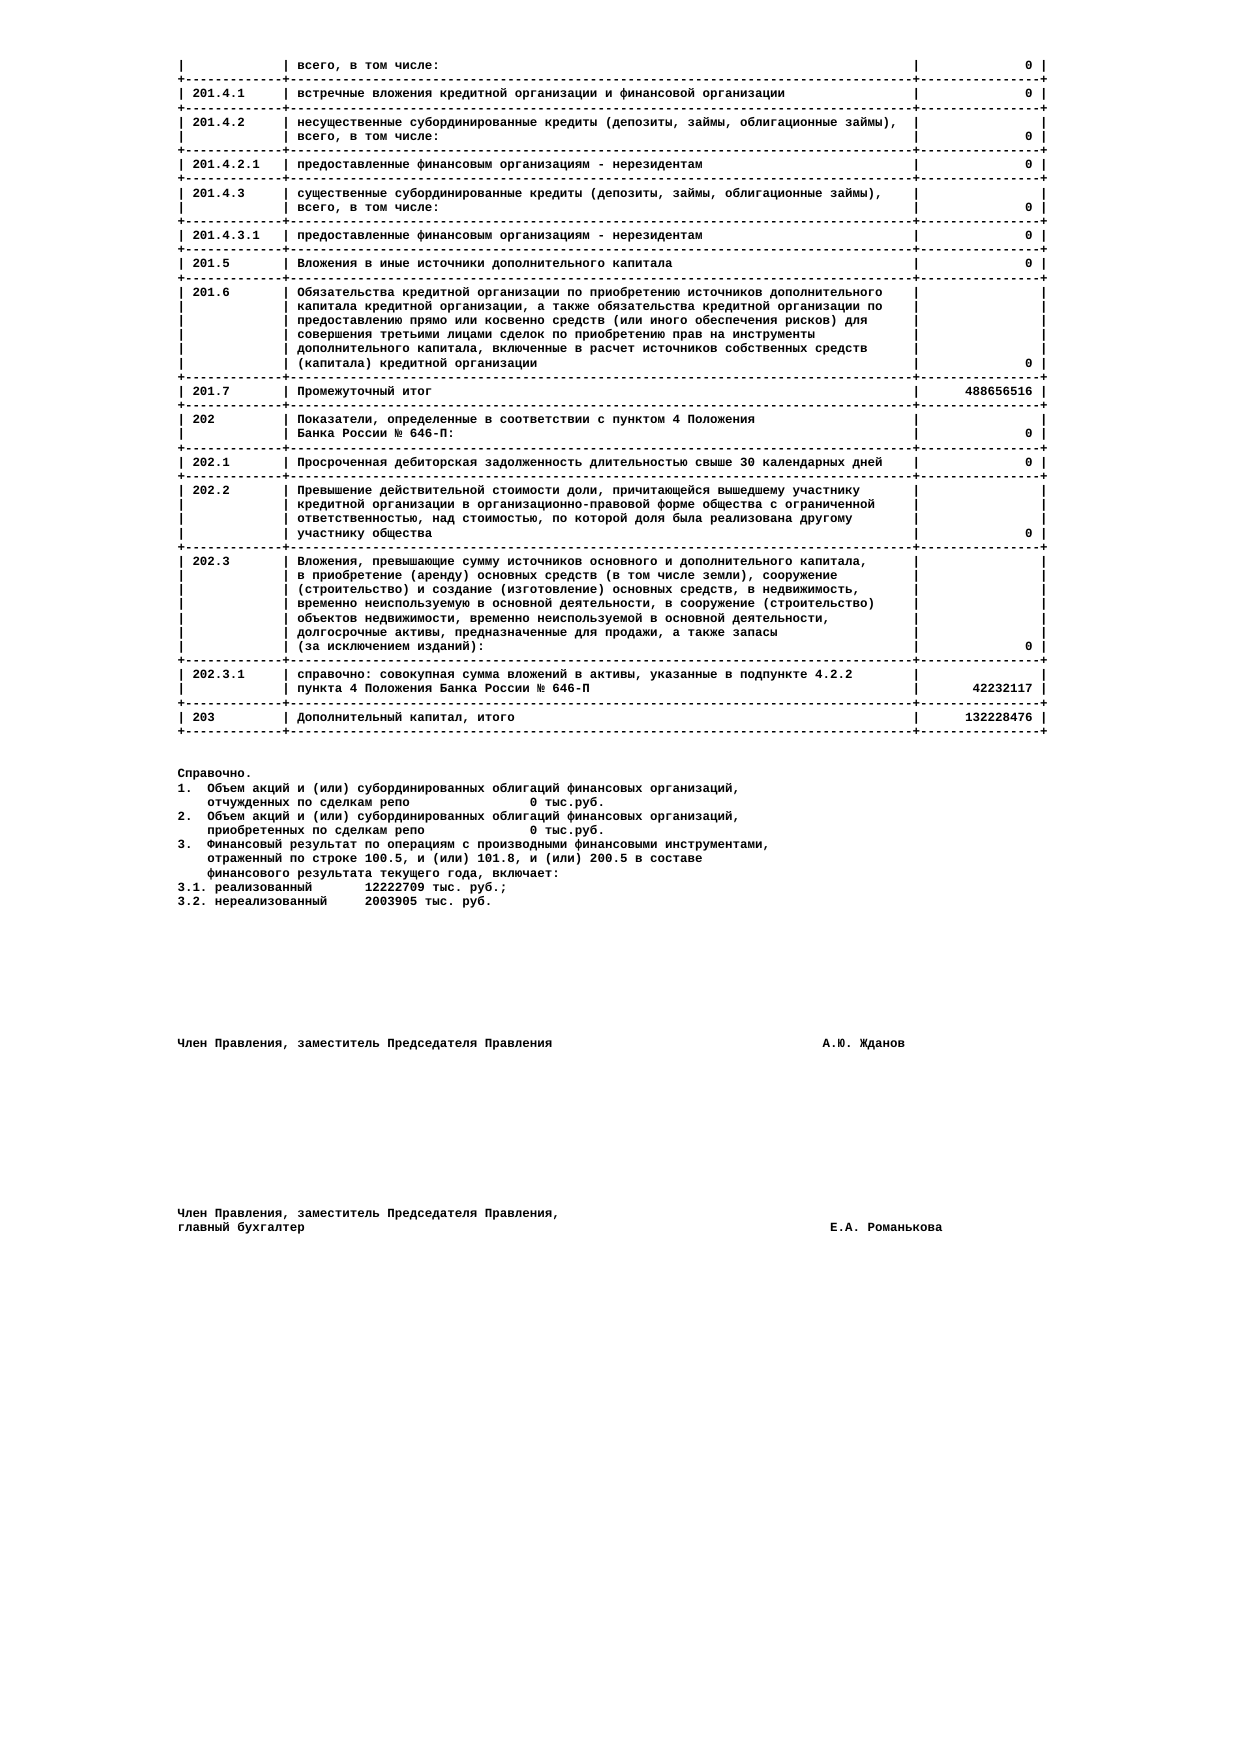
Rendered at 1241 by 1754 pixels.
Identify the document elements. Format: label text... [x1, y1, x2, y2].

text 1. Объем акций и (или) субординированных облигаций финансовых организаций, [177, 782, 1122, 796]
text +-------------+-----------------------------------------------------------------------------------+----------------+ [177, 725, 1122, 739]
text | 202.1 | Просроченная дебиторская задолженность длительностью свыше 30 календарных дней | 0 | [177, 456, 1122, 470]
text | | совершения третьими лицами сделок по приобретению прав на инструменты | | [177, 328, 1122, 342]
text | 202.3 | Вложения, превышающие сумму источников основного и дополнительного капитала, | | [177, 555, 1122, 569]
text | 201.4.3 | существенные субординированные кредиты (депозиты, займы, облигационные займы), | | [177, 187, 1122, 201]
text +-------------+-----------------------------------------------------------------------------------+----------------+ [177, 541, 1122, 555]
text | 202.3.1 | справочно: совокупная сумма вложений в активы, указанные в подпункте 4.2.2 | | [177, 668, 1122, 682]
text | 201.5 | Вложения в иные источники дополнительного капитала | 0 | [177, 257, 1122, 272]
text | | Банка России № 646-П: | 0 | [177, 427, 1122, 442]
text Справочно. [177, 767, 1122, 782]
text | | пункта 4 Положения Банка России № 646-П | 42232117 | [177, 682, 1122, 697]
text | | всего, в том числе: | 0 | [177, 201, 1122, 215]
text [177, 144, 1122, 158]
text | | (строительство) и создание (изготовление) основных средств, в недвижимость, | | [177, 583, 1122, 597]
text | | всего, в том числе: | 0 | [177, 130, 1122, 144]
text +-------------+-----------------------------------------------------------------------------------+----------------+ [177, 215, 1122, 229]
text | | дополнительного капитала, включенные в расчет источников собственных средств | | [177, 342, 1122, 357]
text | | объектов недвижимости, временно неиспользуемой в основной деятельности, | | [177, 612, 1122, 626]
text Член Правления, заместитель Председателя Правления, [177, 1207, 1122, 1221]
text | 201.4.3.1 | предоставленные финансовым организациям - нерезидентам | 0 | [177, 229, 1122, 243]
text | | участнику общества | 0 | [177, 527, 1122, 541]
text отчужденных по сделкам репо 0 тыс.руб. [177, 796, 1122, 810]
text 2. Объем акций и (или) субординированных облигаций финансовых организаций, [177, 810, 1122, 824]
text | 201.4.2.1 | предоставленные финансовым организациям - нерезидентам | 0 | [177, 158, 1122, 172]
text | | предоставлению прямо или косвенно средств (или иного обеспечения рисков) для | | [177, 314, 1122, 328]
text | 202.2 | Превышение действительной стоимости доли, причитающейся вышедшему участнику | | [177, 484, 1122, 498]
text приобретенных по сделкам репо 0 тыс.руб. [177, 824, 1122, 838]
text | | кредитной организации в организационно-правовой форме общества с ограниченной | | [177, 498, 1122, 512]
text | | временно неиспользуемую в основной деятельности, в сооружение (строительство) | | [177, 597, 1122, 612]
text +-------------+-----------------------------------------------------------------------------------+----------------+ [177, 442, 1122, 456]
text +-------------+-----------------------------------------------------------------------------------+----------------+ [177, 697, 1122, 711]
text +-------------+-----------------------------------------------------------------------------------+----------------+ [177, 654, 1122, 668]
text | | долгосрочные активы, предназначенные для продажи, а также запасы | | [177, 626, 1122, 640]
text | 201.4.1 | встречные вложения кредитной организации и финансовой организации | 0 | [177, 87, 1122, 102]
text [177, 102, 1122, 116]
text +-------------+-----------------------------------------------------------------------------------+----------------+ [177, 272, 1122, 286]
text | | в приобретение (аренду) основных средств (в том числе земли), сооружение | | [177, 569, 1122, 583]
text | 203 | Дополнительный капитал, итого | 132228476 | [177, 711, 1122, 725]
text | | всего, в том числе: | 0 | [177, 59, 1122, 73]
text 3. Финансовый результат по операциям с производными финансовыми инструментами, [177, 838, 1122, 852]
text +-------------+-----------------------------------------------------------------------------------+----------------+ [177, 172, 1122, 187]
text 3.2. нереализованный 2003905 тыс. руб. [177, 895, 1122, 909]
text Член Правления, заместитель Председателя Правления А.Ю. Жданов [177, 1037, 1122, 1051]
text | 202 | Показатели, определенные в соответствии с пунктом 4 Положения | | [177, 413, 1122, 427]
text | 201.6 | Обязательства кредитной организации по приобретению источников дополнительного | | [177, 286, 1122, 300]
text +-------------+-----------------------------------------------------------------------------------+----------------+ [177, 399, 1122, 413]
text 3.1. реализованный 12222709 тыс. руб.; [177, 881, 1122, 895]
text +-------------+-----------------------------------------------------------------------------------+----------------+ [177, 243, 1122, 257]
text финансового результата текущего года, включает: [177, 867, 1122, 881]
text +-------------+-----------------------------------------------------------------------------------+----------------+ [177, 470, 1122, 484]
text отраженный по строке 100.5, и (или) 101.8, и (или) 200.5 в составе [177, 852, 1122, 867]
text | | (за исключением изданий): | 0 | [177, 640, 1122, 654]
text | 201.7 | Промежуточный итог | 488656516 | [177, 385, 1122, 399]
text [177, 73, 1122, 87]
text | | капитала кредитной организации, а также обязательства кредитной организации по | | [177, 300, 1122, 314]
text +-------------+-----------------------------------------------------------------------------------+----------------+ [177, 371, 1122, 385]
text | 201.4.2 | несущественные субординированные кредиты (депозиты, займы, облигационные займы), | | [177, 116, 1122, 130]
text главный бухгалтер Е.А. Романькова [177, 1221, 1122, 1235]
text | | (капитала) кредитной организации | 0 | [177, 357, 1122, 371]
text | | ответственностью, над стоимостью, по которой доля была реализована другому | | [177, 512, 1122, 527]
